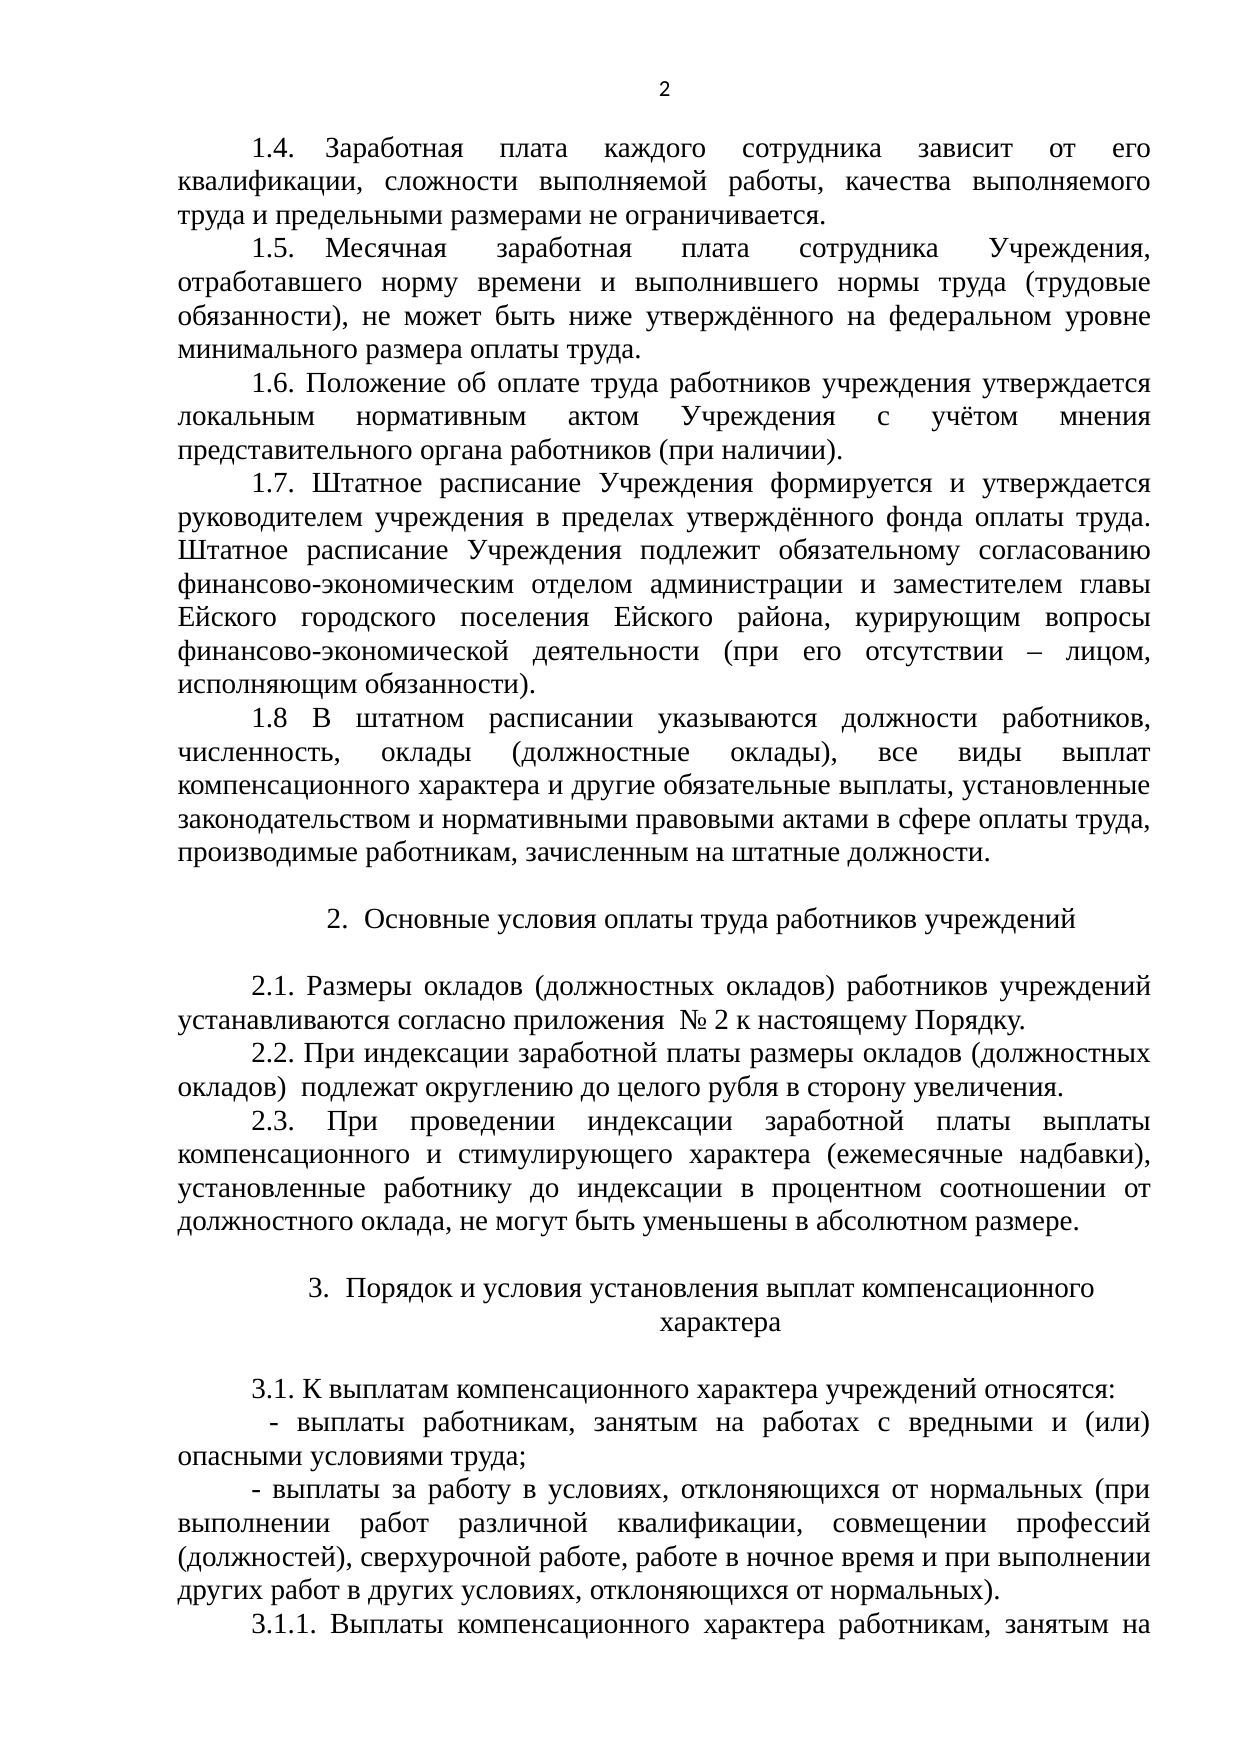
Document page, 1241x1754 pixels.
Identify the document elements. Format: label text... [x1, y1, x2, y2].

text 3.1. К выплатам компенсационного характера учреждений относятся: [177, 1371, 1152, 1404]
text 1.4. Заработная плата каждого сотрудника зависит от его квалификации, сложности выполняемой работы, качества выполняемого труда и предельными размерами не ограничивается. [177, 130, 1152, 231]
list Основные условия оплаты труда работников учреждений [251, 901, 1152, 935]
text 1.8 В штатном расписании указываются должности работников, численность, оклады (должностные оклады), все виды выплат компенсационного характера и другие обязательные выплаты, установленные законодательством и нормативными правовыми актами в сфере оплаты труда, производимые работникам, зачисленным на штатные должности. [177, 700, 1152, 868]
text - выплаты работникам, занятым на работах с вредными и (или) опасными условиями труда; [177, 1404, 1152, 1472]
list Порядок и условия установления выплат компенсационного характера [251, 1270, 1152, 1337]
text 2.2. При индексации заработной платы размеры окладов (должностных окладов) подлежат округлению до целого рубля в сторону увеличения. [177, 1036, 1152, 1103]
text 1.6. Положение об оплате труда работников учреждения утверждается локальным нормативным актом Учреждения с учётом мнения представительного органа работников (при наличии). [177, 365, 1152, 465]
text 2.1. Размеры окладов (должностных окладов) работников учреждений устанавливаются согласно приложения № 2 к настоящему Порядку. [177, 968, 1152, 1036]
text 2.3. При проведении индексации заработной платы выплаты компенсационного и стимулирующего характера (ежемесячные надбавки), установленные работнику до индексации в процентном соотношении от должностного оклада, не могут быть уменьшены в абсолютном размере. [177, 1103, 1152, 1237]
text 1.5. Месячная заработная плата сотрудника Учреждения, отработавшего норму времени и выполнившего нормы труда (трудовые обязанности), не может быть ниже утверждённого на федеральном уровне минимального размера оплаты труда. [177, 231, 1152, 365]
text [177, 1606, 1152, 1639]
text 1.7. Штатное расписание Учреждения формируется и утверждается руководителем учреждения в пределах утверждённого фонда оплаты труда. Штатное расписание Учреждения подлежит обязательному согласованию финансово-экономическим отделом администрации и заместителем главы Ейского городского поселения Ейского района, курирующим вопросы финансово-экономической деятельности (при его отсутствии – лицом, исполняющим обязанности). [177, 465, 1152, 700]
text - выплаты за работу в условиях, отклоняющихся от нормальных (при выполнении работ различной квалификации, совмещении профессий (должностей), сверхурочной работе, работе в ночное время и при выполнении других работ в других условиях, отклоняющихся от нормальных). [177, 1472, 1152, 1606]
